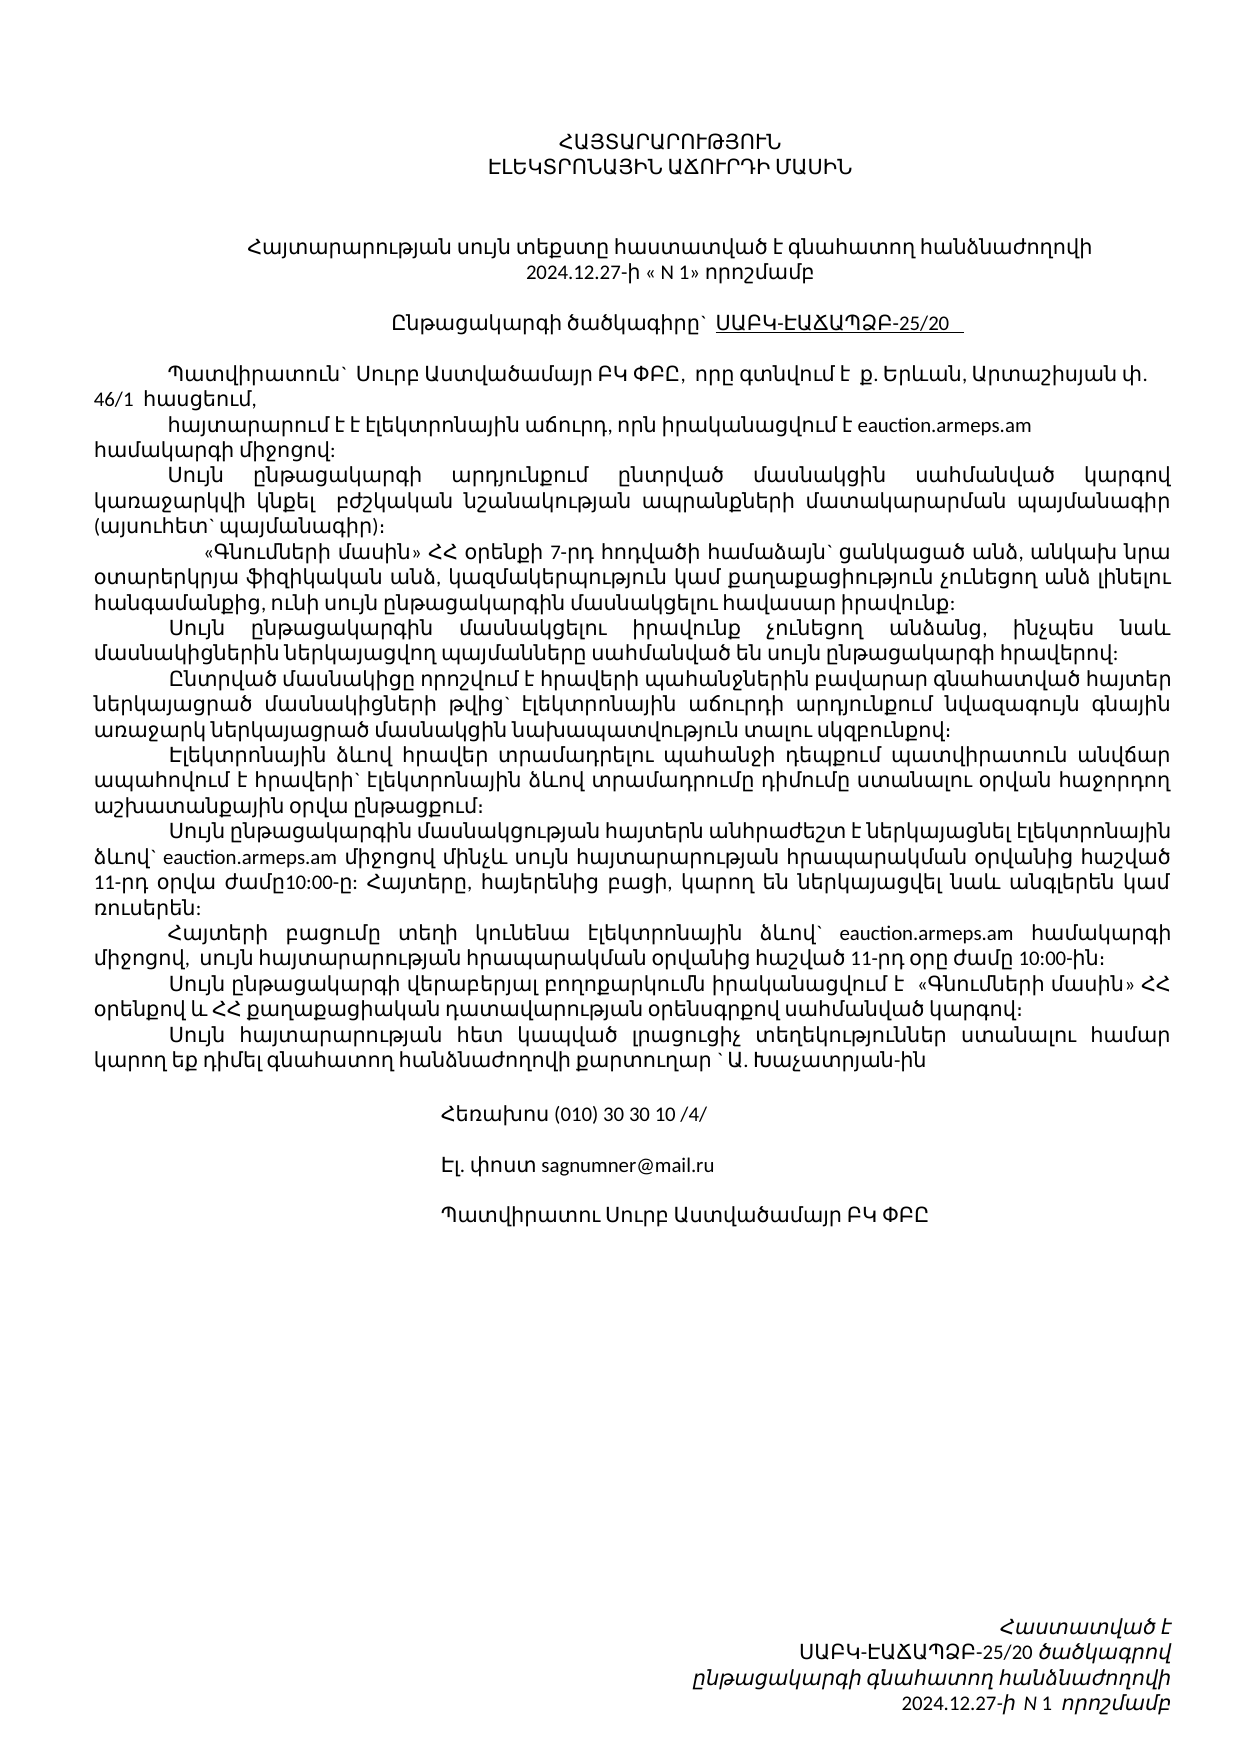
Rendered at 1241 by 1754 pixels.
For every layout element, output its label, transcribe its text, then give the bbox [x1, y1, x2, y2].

text Հայտերի բացումը տեղի կունենա էլեկտրոնային ձևով` eauction.armeps.am համակարգի միջոցով, սույն հայտարարության հրապարակման օրվանից հաշված 11-րդ օրը ժամը 10:00-ին։ [94, 920, 1171, 971]
text Հեռախոս (010) 30 30 10 /4/ [94, 1101, 1171, 1126]
text Պատվիրատուն` Սուրբ Աստվածամայր ԲԿ ՓԲԸ, որը գտնվում է ք. Երևան, Արտաշիսյան փ. 46/1 հասցեում, [94, 361, 1171, 412]
text «Գնումների մասին» ՀՀ օրենքի 7-րդ հոդվածի համաձայն` ցանկացած անձ, անկախ նրա օտարերկրյա ֆիզիկական անձ, կազմակերպություն կամ քաղաքացիություն չունեցող անձ լինելու հանգամանքից, ունի սույն ընթացակարգին մասնակցելու հավասար իրավունք: [94, 539, 1171, 615]
text հայտարարում է է էլեկտրոնային աճուրդ, որն իրականացվում է eauction.armeps.am համակարգի միջոցով: [94, 412, 1171, 463]
text Հայտարարության սույն տեքստը հաստատված է գնահատող հանձնաժողովի [94, 234, 1171, 259]
text Սույն ընթացակարգի վերաբերյալ բողոքարկումն իրականացվում է «Գնումների մասին» ՀՀ օրենքով և ՀՀ քաղաքացիական դատավարության օրենսգրքով սահմանված կարգով։ [94, 971, 1171, 1022]
text Սույն ընթացակարգին մասնակցության հայտերն անհրաժեշտ է ներկայացնել էլեկտրոնային ձևով` eauction.armeps.am միջոցով մինչև սույն հայտարարության հրապարակման օրվանից հաշված 11-րդ օրվա ժամը10:00-ը: Հայտերը, հայերենից բացի, կարող են ներկայացվել նաև անգլերեն կամ ռուսերեն: [94, 818, 1171, 920]
text Էլեկտրոնային ձևով հրավեր տրամադրելու պահանջի դեպքում պատվիրատուն անվճար ապահովում է հրավերի` էլեկտրոնային ձևով տրամադրումը դիմումը ստանալու օրվան հաջորդող աշխատանքային օրվա ընթացքում։ [94, 742, 1171, 818]
text 2024.12.27 -ի « N 1» որոշմամբ [94, 259, 1171, 285]
text Սույն ընթացակարգի արդյունքում ընտրված մասնակցին սահմանված կարգով կառաջարկվի կնքել բժշկական նշանակության ապրանքների մատակարարման պայմանագիր (այսուհետ` պայմանագիր)։ [94, 463, 1171, 539]
text Էլ. փոստ sagnumner@mail.ru [94, 1152, 1171, 1177]
text Հաստատված է [94, 1614, 1171, 1639]
text ԷԼԵԿՏՐՈՆԱՅԻՆ ԱՃՈՒՐԴԻ ՄԱՍԻՆ [94, 154, 1171, 180]
text ընթացակարգի գնահատող հանձնաժողովի [94, 1665, 1171, 1690]
text Սույն հայտարարության հետ կապված լրացուցիչ տեղեկություններ ստանալու համար կարող եք դիմել գնահատող հանձնաժողովի քարտուղար ` Ա. Խաչատրյան-ին [94, 1022, 1171, 1073]
text 2024.12.27 -ի N 1 որոշմամբ [94, 1690, 1171, 1716]
text Պատվիրատու Սուրբ Աստվածամայր ԲԿ ՓԲԸ [94, 1203, 1171, 1228]
text ՍԱԲԿ-ԷԱՃԱՊՁԲ-25/20 ծածկագրով [94, 1639, 1171, 1665]
text Ընտրված մասնակիցը որոշվում է հրավերի պահանջներին բավարար գնահատված հայտեր ներկայացրած մասնակիցների թվից` էլեկտրոնային աճուրդի արդյունքում նվազագույն գնային առաջարկ ներկայացրած մասնակցին նախապատվություն տալու սկզբունքով։ [94, 666, 1171, 742]
text Սույն ընթացակարգին մասնակցելու իրավունք չունեցող անձանց, ինչպես նաև մասնակիցներին ներկայացվող պայմանները սահմանված են սույն ընթացակարգի հրավերով: [94, 615, 1171, 666]
text Ընթացակարգի ծածկագիրը` ՍԱԲԿ-ԷԱՃԱՊՁԲ-25/20 [94, 310, 1171, 336]
text ՀԱՅՏԱՐԱՐՈՒԹՅՈՒՆ [94, 129, 1171, 154]
